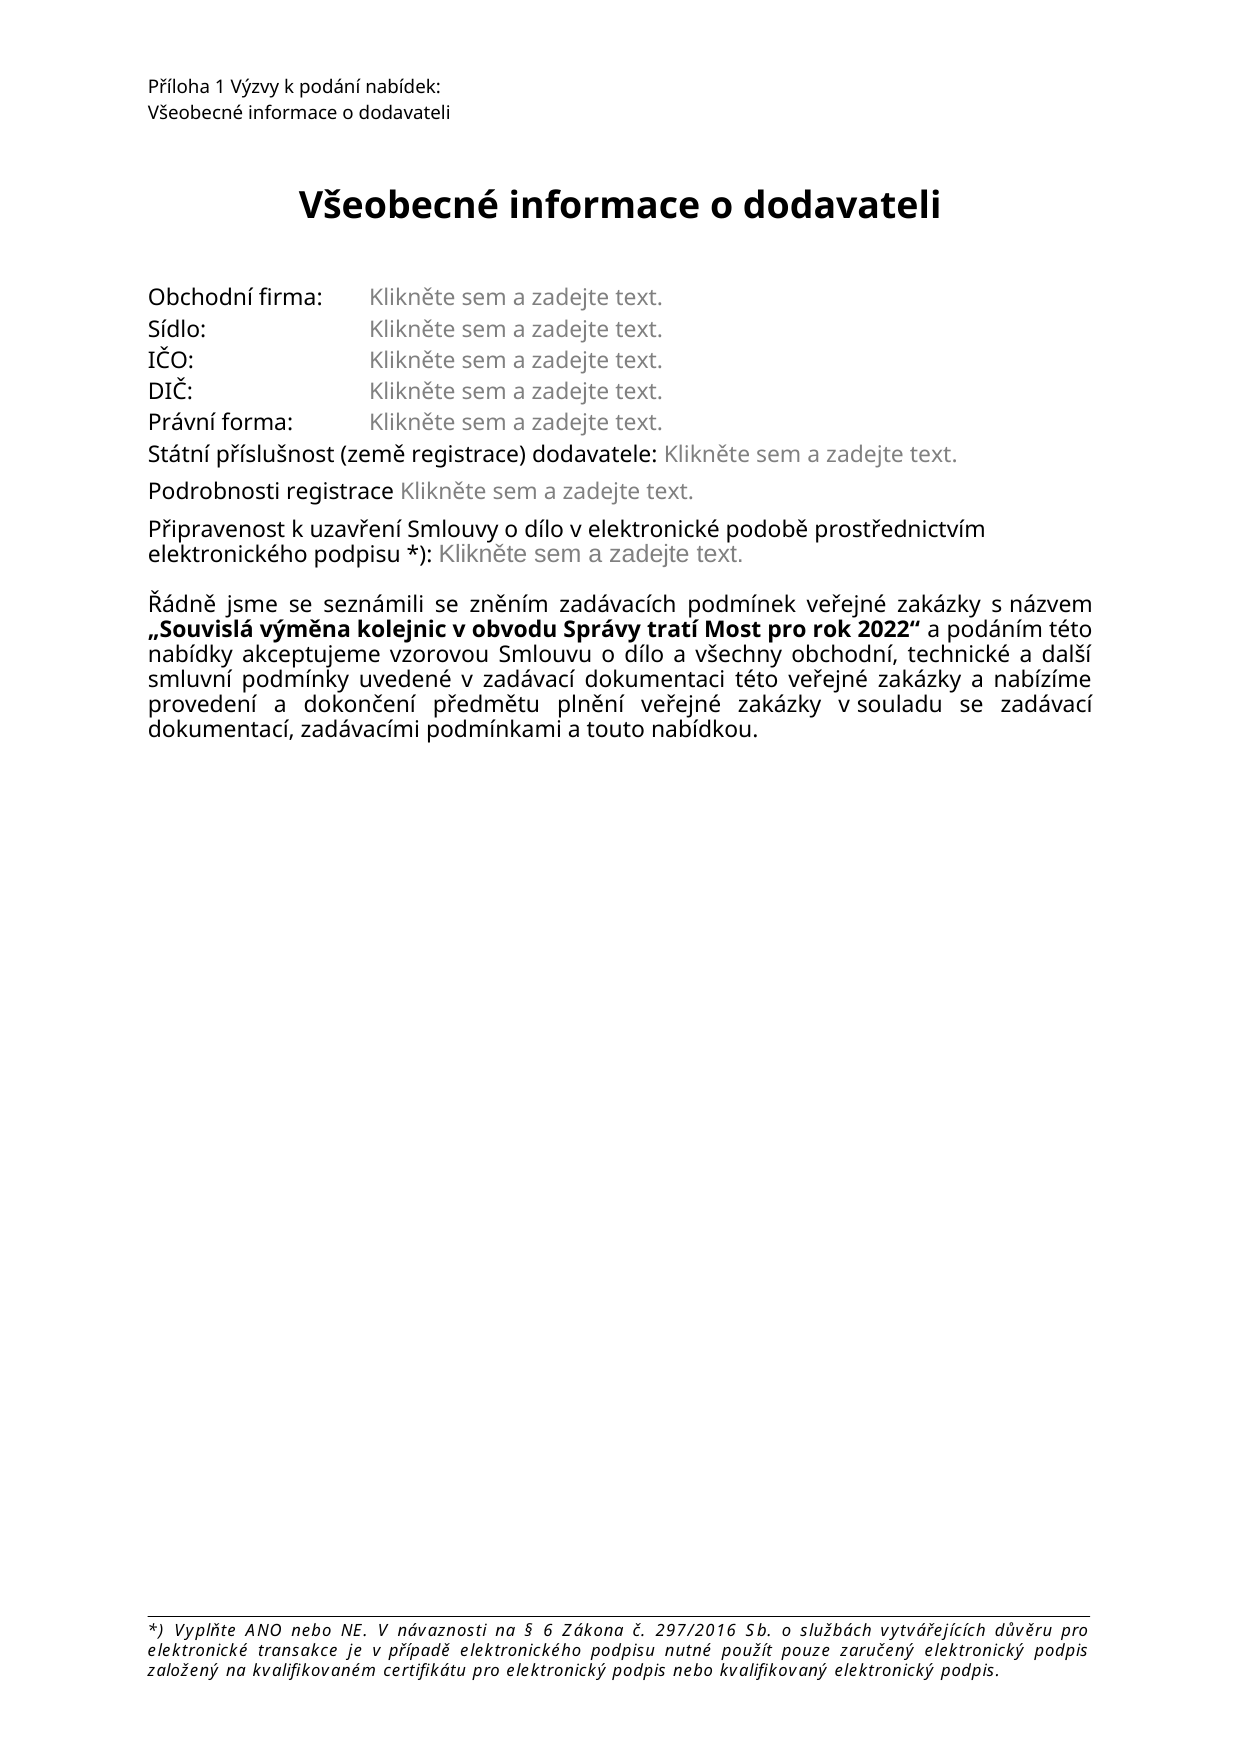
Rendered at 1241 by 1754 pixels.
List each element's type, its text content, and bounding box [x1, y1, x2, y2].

text Připravenost k uzavření Smlouvy o dílo v elektronické podobě prostřednictvím elektronického podpisu *): [148, 517, 1093, 567]
title Všeobecné informace o dodavateli [148, 178, 1093, 229]
text DIČ: [148, 379, 1093, 404]
text Právní forma: [148, 411, 1093, 436]
text Obchodní firma: [148, 286, 1093, 311]
text Státní příslušnost (země registrace) dodavatele: [148, 442, 1093, 467]
text Řádně jsme se seznámili se zněním zadávacích podmínek veřejné zakázky s názvem „Souvislá výměna kolejnic v obvodu Správy tratí Most pro rok 2022“ a podáním této nabídky akceptujeme vzorovou Smlouvu o dílo a všechny obchodní, technické a další smluvní podmínky uvedené v zadávací dokumentaci této veřejné zakázky a nabízíme provedení a dokončení předmětu plnění veřejné zakázky v souladu se zadávací dokumentací, zadávacími podmínkami a touto nabídkou. [148, 592, 1093, 742]
text IČO: [148, 348, 1093, 373]
text Podrobnosti registrace [148, 479, 1093, 504]
text Sídlo: [148, 317, 1093, 342]
